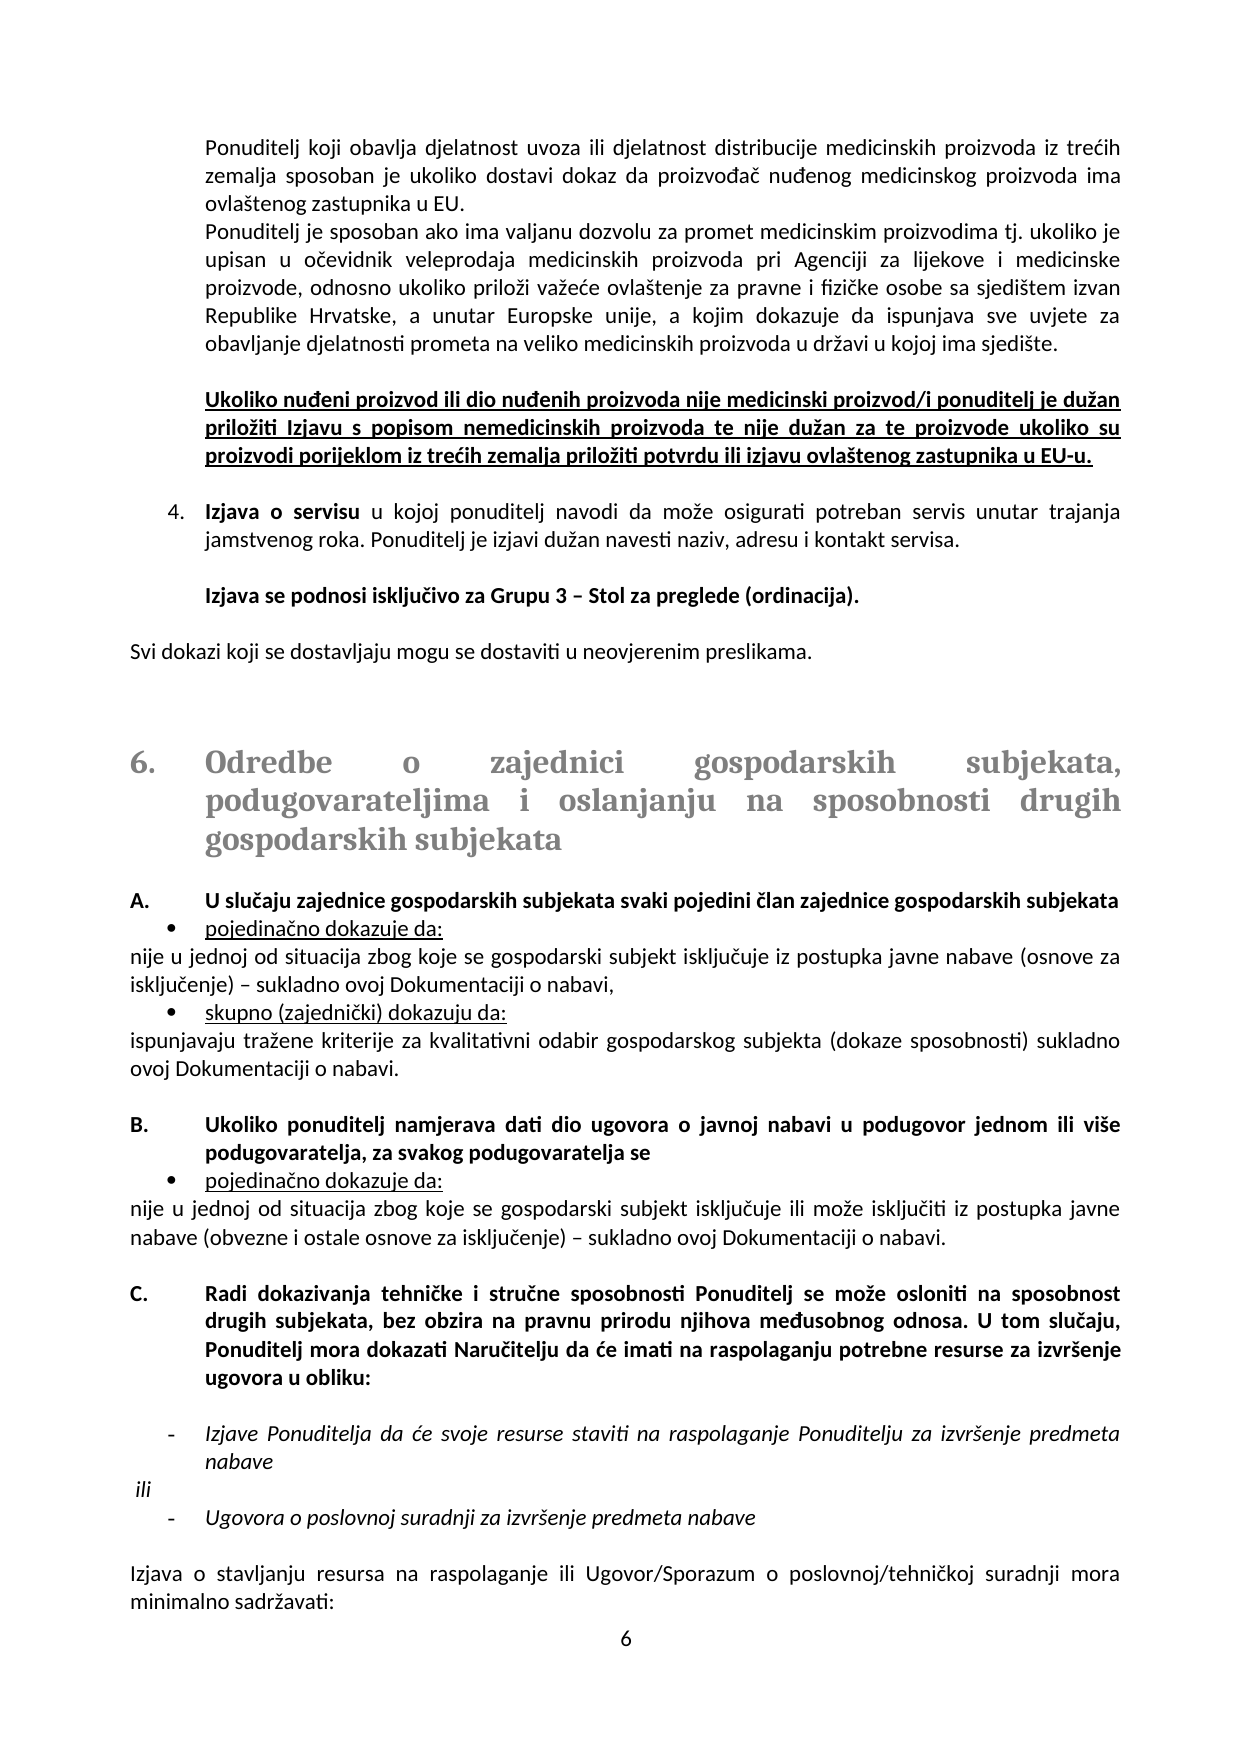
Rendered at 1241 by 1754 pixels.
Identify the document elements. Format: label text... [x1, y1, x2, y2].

text ili [130, 1475, 1122, 1503]
list Ukoliko ponuditelj namjerava dati dio ugovora o javnoj nabavi u podugovor jednom ili više podugovaratelja, za svakog podugovaratelja se [130, 1111, 1122, 1167]
list U slučaju zajednice gospodarskih subjekata svaki pojedini član zajednice gospodarskih subjekata [130, 886, 1122, 914]
text ispunjavaju tražene kriterije za kvalitativni odabir gospodarskog subjekta (dokaze sposobnosti) sukladno ovoj Dokumentaciji o nabavi. [130, 1026, 1122, 1082]
text Svi dokazi koji se dostavljaju mogu se dostaviti u neovjerenim preslikama. [130, 637, 1122, 665]
text nije u jednoj od situacija zbog koje se gospodarski subjekt isključuje iz postupka javne nabave (osnove za isključenje) – sukladno ovoj Dokumentaciji o nabavi, [130, 942, 1122, 998]
list Izjava o servisu u kojoj ponuditelj navodi da može osigurati potreban servis unutar trajanja jamstvenog roka. Ponuditelj je izjavi dužan navesti naziv, adresu i kontakt servisa. [167, 497, 1122, 553]
text Izjava se podnosi isključivo za Grupu 3 – Stol za preglede (ordinacija). [205, 581, 1122, 609]
text Odredbe o zajednici gospodarskih subjekata, podugovarateljima i oslanjanju na sposobnosti drugih gospodarskih subjekata [130, 743, 1122, 858]
list Ugovora o poslovnoj suradnji za izvršenje predmeta nabave [167, 1503, 1122, 1531]
list pojedinačno dokazuje da: [167, 1167, 1122, 1194]
text nije u jednoj od situacija zbog koje se gospodarski subjekt isključuje ili može isključiti iz postupka javne nabave (obvezne i ostale osnove za isključenje) – sukladno ovoj Dokumentaciji o nabavi. [130, 1194, 1122, 1251]
text Ponuditelj je sposoban ako ima valjanu dozvolu za promet medicinskim proizvodima tj. ukoliko je upisan u očevidnik veleprodaja medicinskih proizvoda pri Agenciji za lijekove i medicinske proizvode, odnosno ukoliko priloži važeće ovlaštenje za pravne i fizičke osobe sa sjedištem izvan Republike Hrvatske, a unutar Europske unije, a kojim dokazuje da ispunjava sve uvjete za obavljanje djelatnosti prometa na veliko medicinskih proizvoda u državi u kojoj ima sjedište. [205, 217, 1122, 357]
text Ukoliko nuđeni proizvod ili dio nuđenih proizvoda nije medicinski proizvod/i ponuditelj je dužan priložiti Izjavu s popisom nemedicinskih proizvoda te nije dužan za te proizvode ukoliko su proizvodi porijeklom iz trećih zemalja priložiti potvrdu ili izjavu ovlaštenog zastupnika u EU-u. [205, 385, 1122, 469]
text Izjava o stavljanju resursa na raspolaganje ili Ugovor/Sporazum o poslovnoj/tehničkoj suradnji mora minimalno sadržavati: [130, 1559, 1122, 1615]
list Izjave Ponuditelja da će svoje resurse staviti na raspolaganje Ponuditelju za izvršenje predmeta nabave [167, 1419, 1122, 1475]
list skupno (zajednički) dokazuju da: [167, 998, 1122, 1026]
list Radi dokazivanja tehničke i stručne sposobnosti Ponuditelj se može osloniti na sposobnost drugih subjekata, bez obzira na pravnu prirodu njihova međusobnog odnosa. U tom slučaju, Ponuditelj mora dokazati Naručitelju da će imati na raspolaganju potrebne resurse za izvršenje ugovora u obliku: [130, 1279, 1122, 1391]
list pojedinačno dokazuje da: [167, 914, 1122, 942]
text Ponuditelj koji obavlja djelatnost uvoza ili djelatnost distribucije medicinskih proizvoda iz trećih zemalja sposoban je ukoliko dostavi dokaz da proizvođač nuđenog medicinskog proizvoda ima ovlaštenog zastupnika u EU. [205, 133, 1122, 217]
